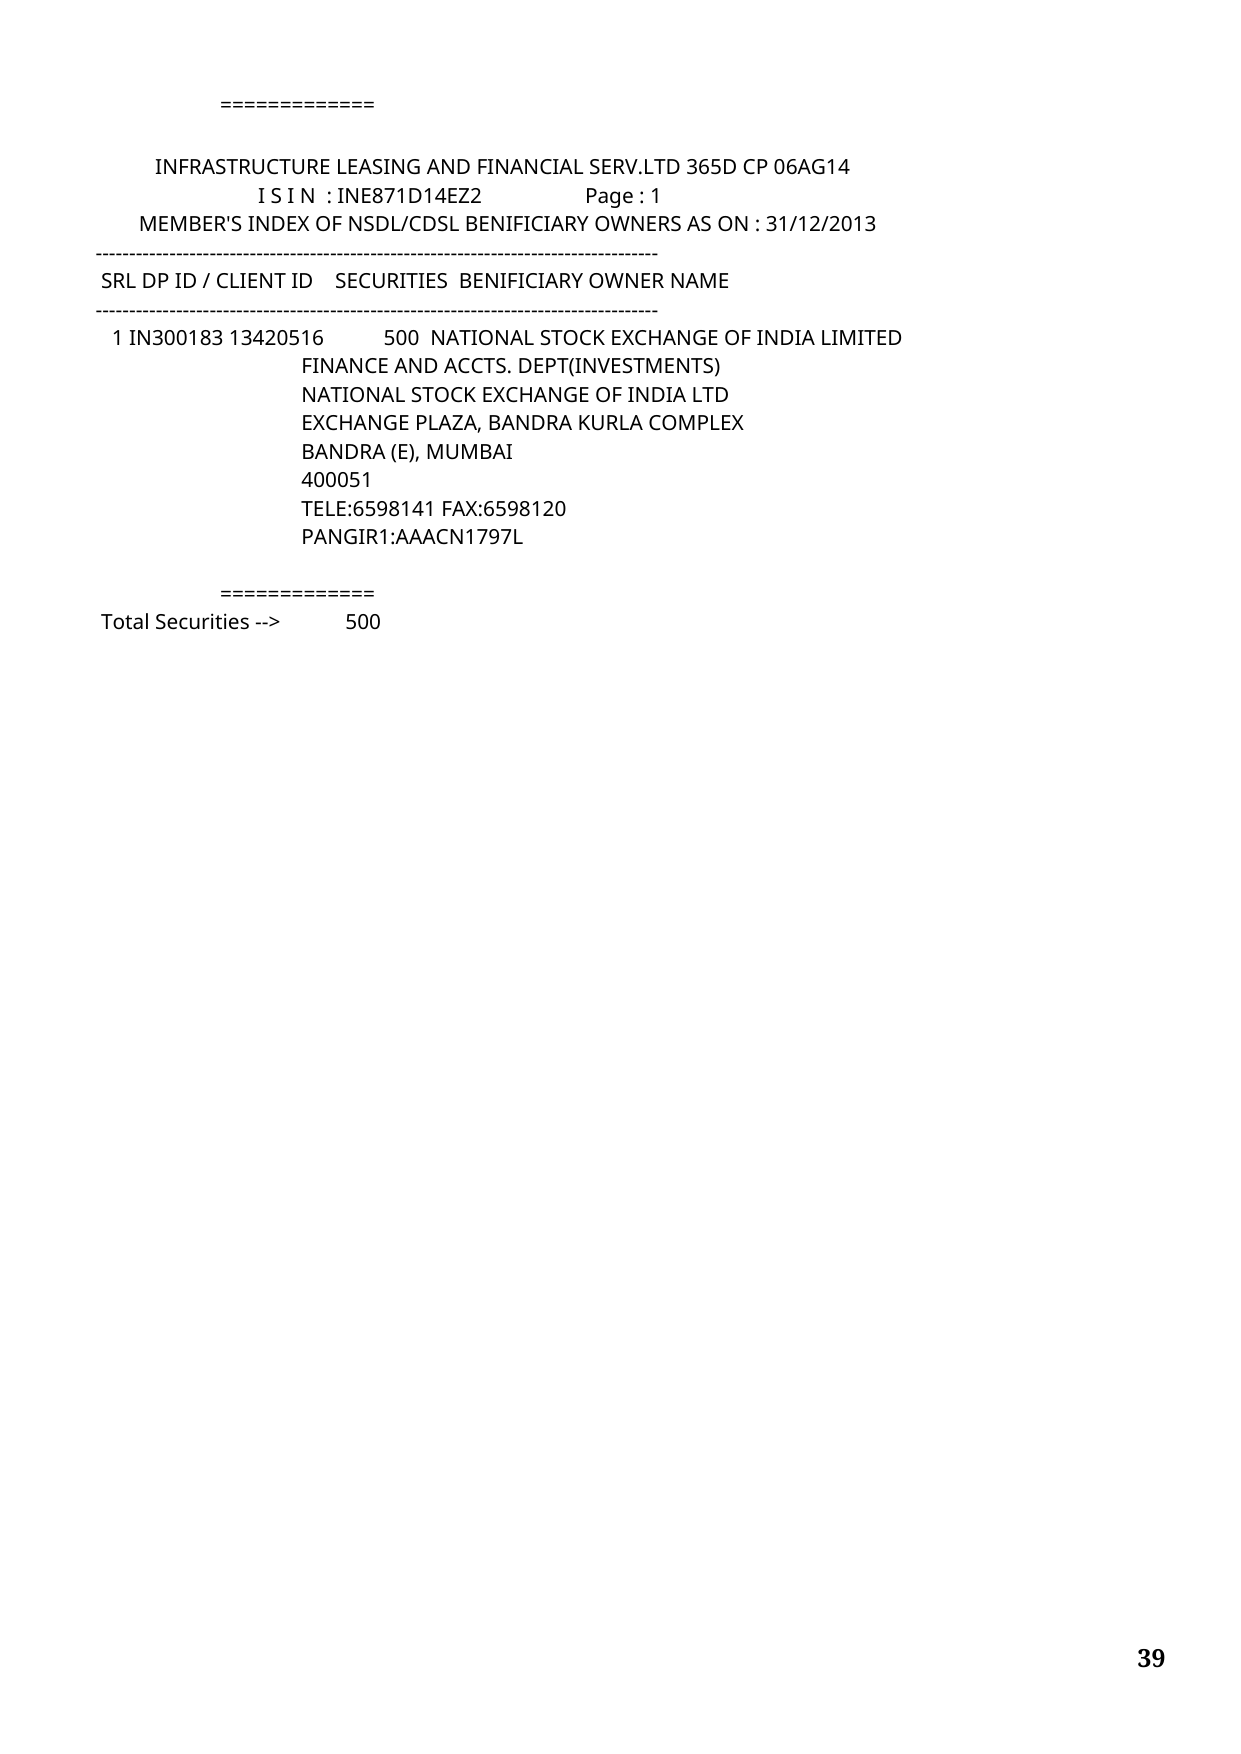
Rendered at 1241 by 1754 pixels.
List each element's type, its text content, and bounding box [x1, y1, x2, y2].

text EXCHANGE PLAZA, BANDRA KURLA COMPLEX [90, 408, 1165, 437]
text SRL DP ID / CLIENT ID SECURITIES BENIFICIARY OWNER NAME [90, 266, 1165, 295]
text MEMBER'S INDEX OF NSDL/CDSL BENIFICIARY OWNERS AS ON : 31/12/2013 [90, 209, 1165, 238]
text PANGIR1:AAACN1797L [90, 522, 1165, 551]
text 400051 [90, 465, 1165, 494]
text ------------------------------------------------------------------------------------ [90, 295, 1165, 323]
text I S I N : INE871D14EZ2 Page : 1 [90, 181, 1165, 209]
text TELE:6598141 FAX:6598120 [90, 494, 1165, 522]
text 1 IN300183 13420516 500 NATIONAL STOCK EXCHANGE OF INDIA LIMITED [90, 323, 1165, 352]
text ============= [90, 90, 1165, 152]
text ------------------------------------------------------------------------------------ [90, 238, 1165, 266]
text NATIONAL STOCK EXCHANGE OF INDIA LTD [90, 380, 1165, 408]
text INFRASTRUCTURE LEASING AND FINANCIAL SERV.LTD 365D CP 06AG14 [90, 152, 1165, 181]
text BANDRA (E), MUMBAI [90, 437, 1165, 465]
text FINANCE AND ACCTS. DEPT(INVESTMENTS) [90, 352, 1165, 380]
text ============= [90, 579, 1165, 607]
text Total Securities --> 500 [90, 607, 1165, 636]
